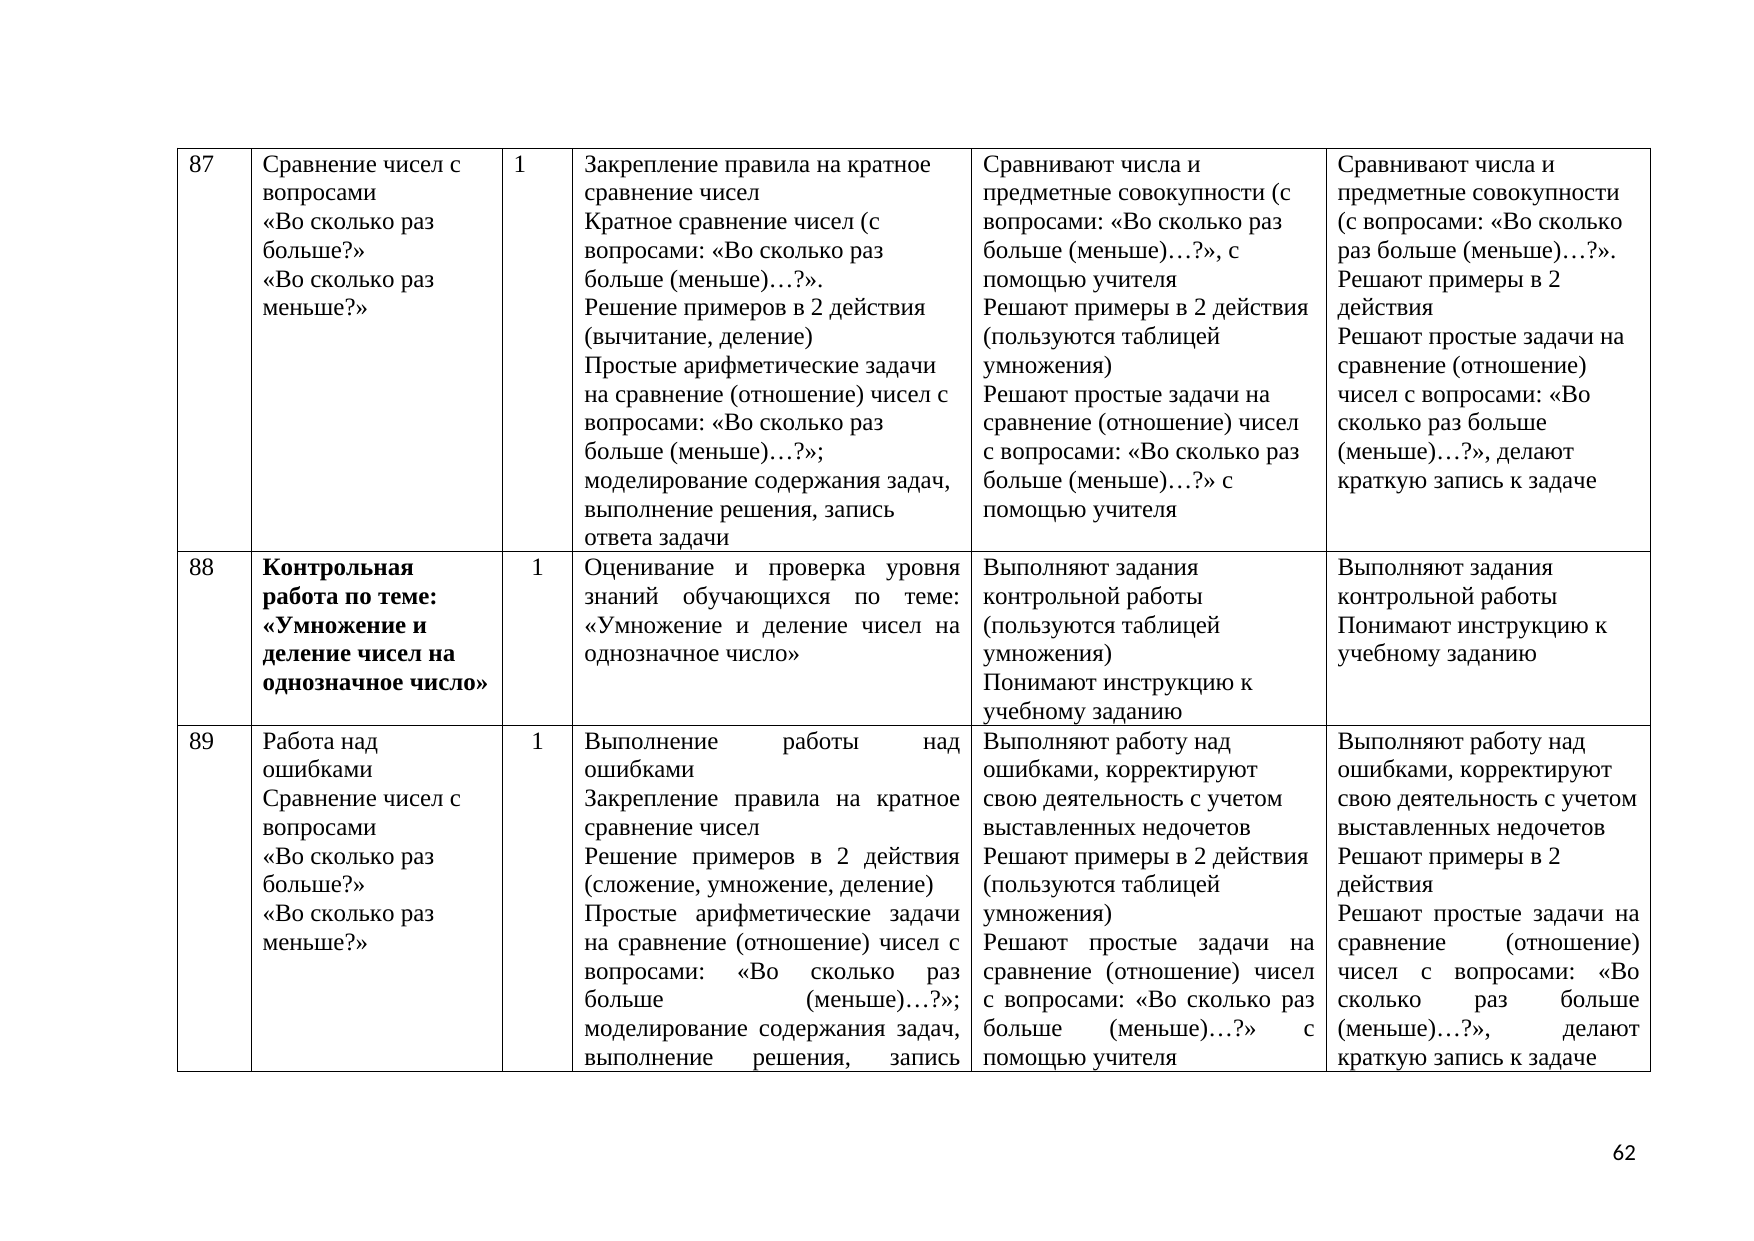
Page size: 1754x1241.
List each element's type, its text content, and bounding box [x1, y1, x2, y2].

table_cell Выполняют задания контрольной работы (пользуются таблицей умножения) Понимают инструкцию к учебному заданию [972, 552, 1326, 725]
table_cell Оценивание и проверка уровня знаний обучающихся по теме: «Умножение и деление чисел на однозначное число» [573, 552, 971, 725]
table_cell 88 [178, 552, 251, 725]
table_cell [972, 726, 1326, 1071]
table_cell 89 [178, 726, 251, 1071]
table_cell 1 [503, 552, 572, 725]
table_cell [1327, 726, 1650, 1071]
table_header Сравнивают числа и предметные совокупности (с вопросами: «Во сколько раз больше (меньше)…?». Решают примеры в 2 действия Решают простые задачи на сравнение (отношение) чисел с вопросами: «Во сколько раз больше (меньше)…?», делают краткую запись к задаче [1327, 149, 1650, 551]
table_cell Выполняют задания контрольной работы Понимают инструкцию к учебному заданию [1327, 552, 1650, 725]
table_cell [252, 726, 502, 1071]
table_header Закрепление правила на кратное сравнение чисел Кратное сравнение чисел (с вопросами: «Во сколько раз больше (меньше)…?». Решение примеров в 2 действия (вычитание, деление) Простые арифметические задачи на сравнение (отношение) чисел с вопросами: «Во сколько раз больше (меньше)…?»; моделирование содержания задач, выполнение решения, запись ответа задачи [573, 149, 971, 551]
table_cell Контрольная работа по теме: «Умножение и деление чисел на однозначное число» [252, 552, 502, 725]
table_cell 1 [503, 726, 572, 1071]
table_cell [573, 726, 971, 1071]
table_header 87 [178, 149, 251, 551]
table_header Сравнение чисел с вопросами «Во сколько раз больше?» «Во сколько раз меньше?» [252, 149, 502, 551]
table_header 1 [503, 149, 572, 551]
table_header Сравнивают числа и предметные совокупности (с вопросами: «Во сколько раз больше (меньше)…?», с помощью учителя Решают примеры в 2 действия (пользуются таблицей умножения) Решают простые задачи на сравнение (отношение) чисел с вопросами: «Во сколько раз больше (меньше)…?» с помощью учителя [972, 149, 1326, 551]
